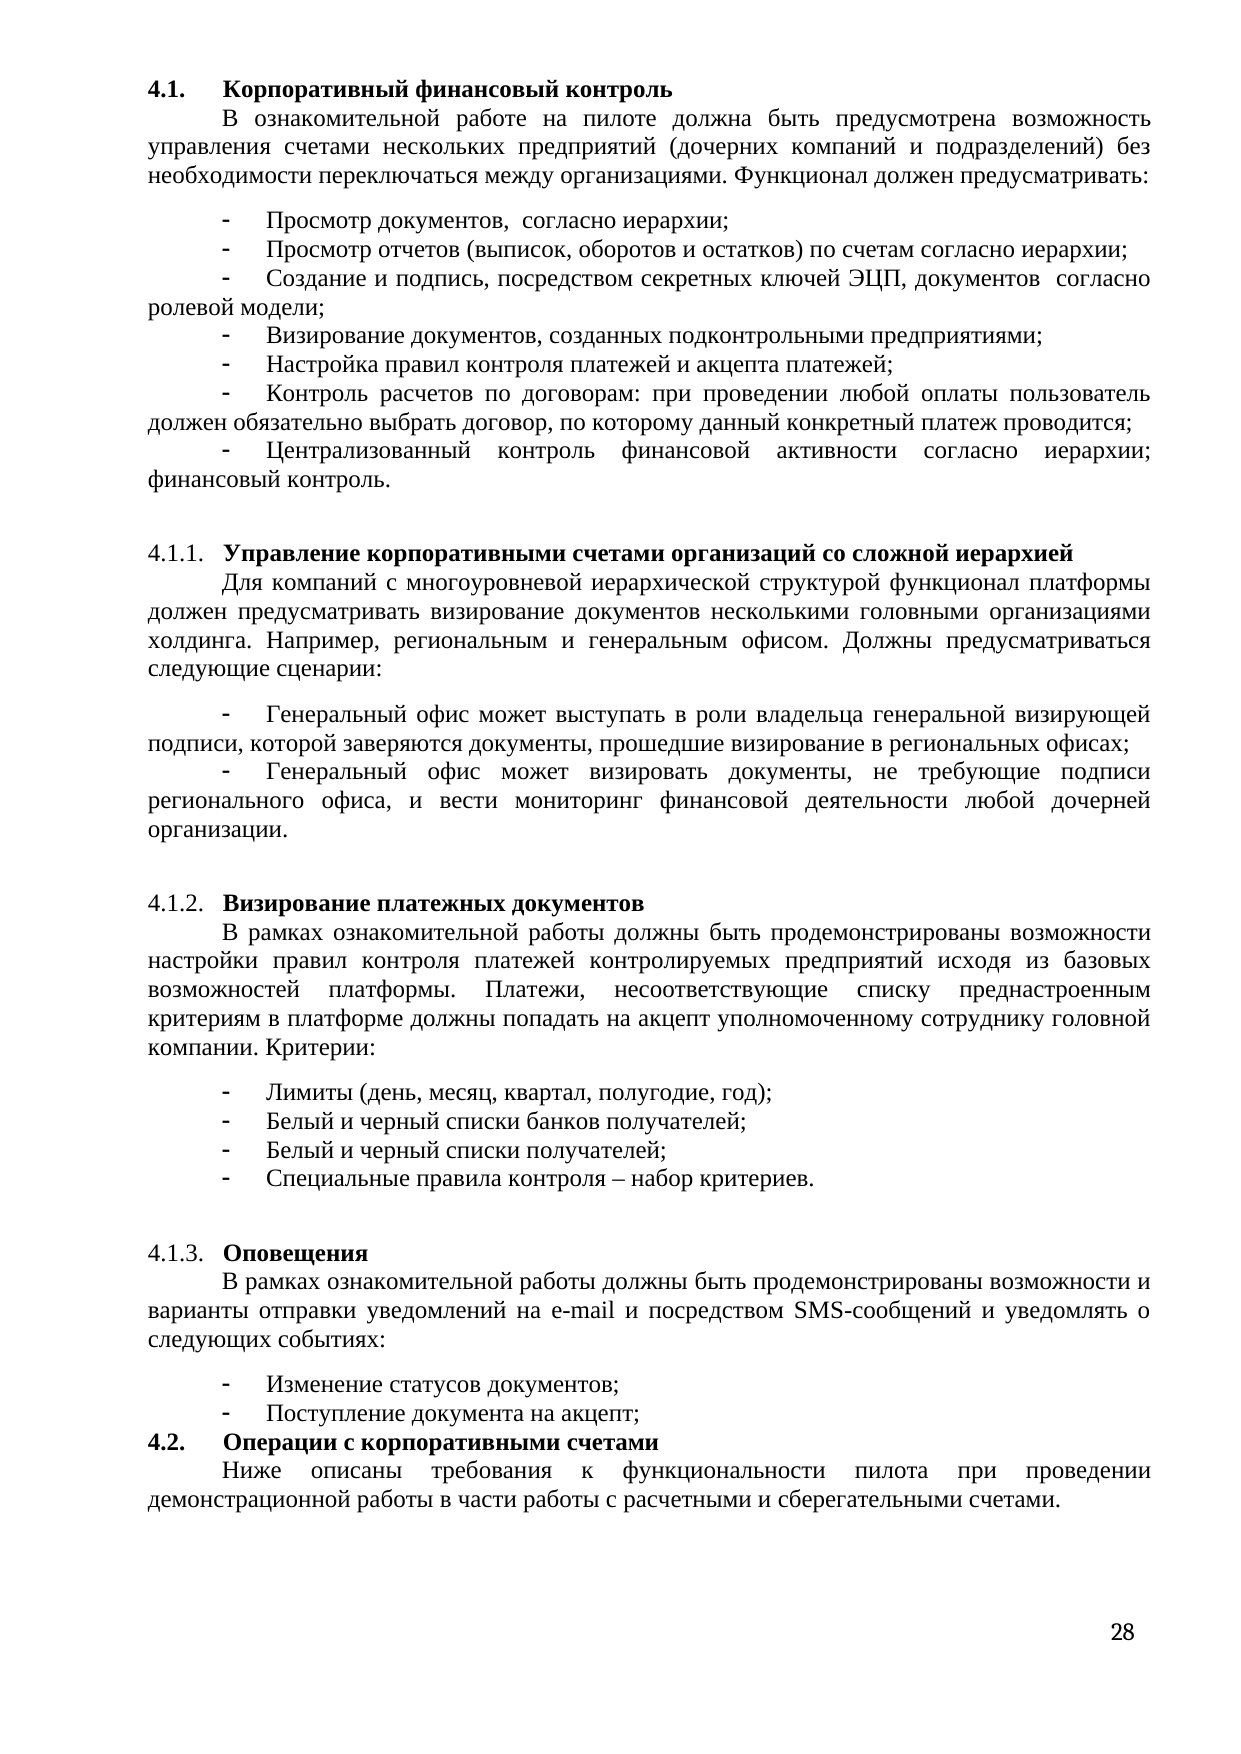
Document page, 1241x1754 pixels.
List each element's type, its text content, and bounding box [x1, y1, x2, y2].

list Лимиты (день, месяц, квартал, полугодие, год); [148, 1077, 1152, 1106]
list Контроль расчетов по договорам: при проведении любой оплаты пользователь должен обязательно выбрать договор, по которому данный конкретный платеж проводится; [148, 378, 1152, 436]
subtitle Корпоративный финансовый контроль [148, 74, 1152, 103]
subtitle Операции с корпоративными счетами [148, 1427, 1152, 1456]
list Белый и черный списки получателей; [148, 1135, 1152, 1163]
list Создание и подпись, посредством секретных ключей ЭЦП, документов согласно ролевой модели; [148, 263, 1152, 321]
subtitle Визирование платежных документов [148, 888, 1152, 917]
list Генеральный офис может выступать в роли владельца генеральной визирующей подписи, которой заверяются документы, прошедшие визирование в региональных офисах; [148, 699, 1152, 756]
subtitle Управление корпоративными счетами организаций со сложной иерархией [148, 538, 1152, 567]
text Ниже описаны требования к функциональности пилота при проведении демонстрационной работы в части работы с расчетными и сберегательными счетами. [148, 1456, 1152, 1513]
list Специальные правила контроля – набор критериев. [148, 1163, 1152, 1192]
subtitle Оповещения [148, 1238, 1152, 1266]
list Настройка правил контроля платежей и акцепта платежей; [148, 349, 1152, 378]
list Визирование документов, созданных подконтрольными предприятиями; [148, 321, 1152, 349]
list Генеральный офис может визировать документы, не требующие подписи регионального офиса, и вести мониторинг финансовой деятельности любой дочерней организации. [148, 756, 1152, 843]
list Централизованный контроль финансовой активности согласно иерархии; финансовый контроль. [148, 436, 1152, 493]
text В рамках ознакомительной работы должны быть продемонстрированы возможности и варианты отправки уведомлений на e-mail и посредством SMS-сообщений и уведомлять о следующих событиях: [148, 1266, 1152, 1353]
text В ознакомительной работе на пилоте должна быть предусмотрена возможность управления счетами нескольких предприятий (дочерних компаний и подразделений) без необходимости переключаться между организациями. Функционал должен предусматривать: [148, 103, 1152, 189]
text В рамках ознакомительной работы должны быть продемонстрированы возможности настройки правил контроля платежей контролируемых предприятий исходя из базовых возможностей платформы. Платежи, несоответствующие списку преднастроенным критериям в платформе должны попадать на акцепт уполномоченному сотруднику головной компании. Критерии: [148, 917, 1152, 1061]
text Для компаний с многоуровневой иерархической структурой функционал платформы должен предусматривать визирование документов несколькими головными организациями холдинга. Например, региональным и генеральным офисом. Должны предусматриваться следующие сценарии: [148, 567, 1152, 682]
list Просмотр отчетов (выписок, оборотов и остатков) по счетам согласно иерархии; [148, 234, 1152, 263]
list Изменение статусов документов; [148, 1369, 1152, 1398]
list Белый и черный списки банков получателей; [148, 1106, 1152, 1135]
list Просмотр документов, согласно иерархии; [148, 206, 1152, 234]
list Поступление документа на акцепт; [148, 1398, 1152, 1427]
